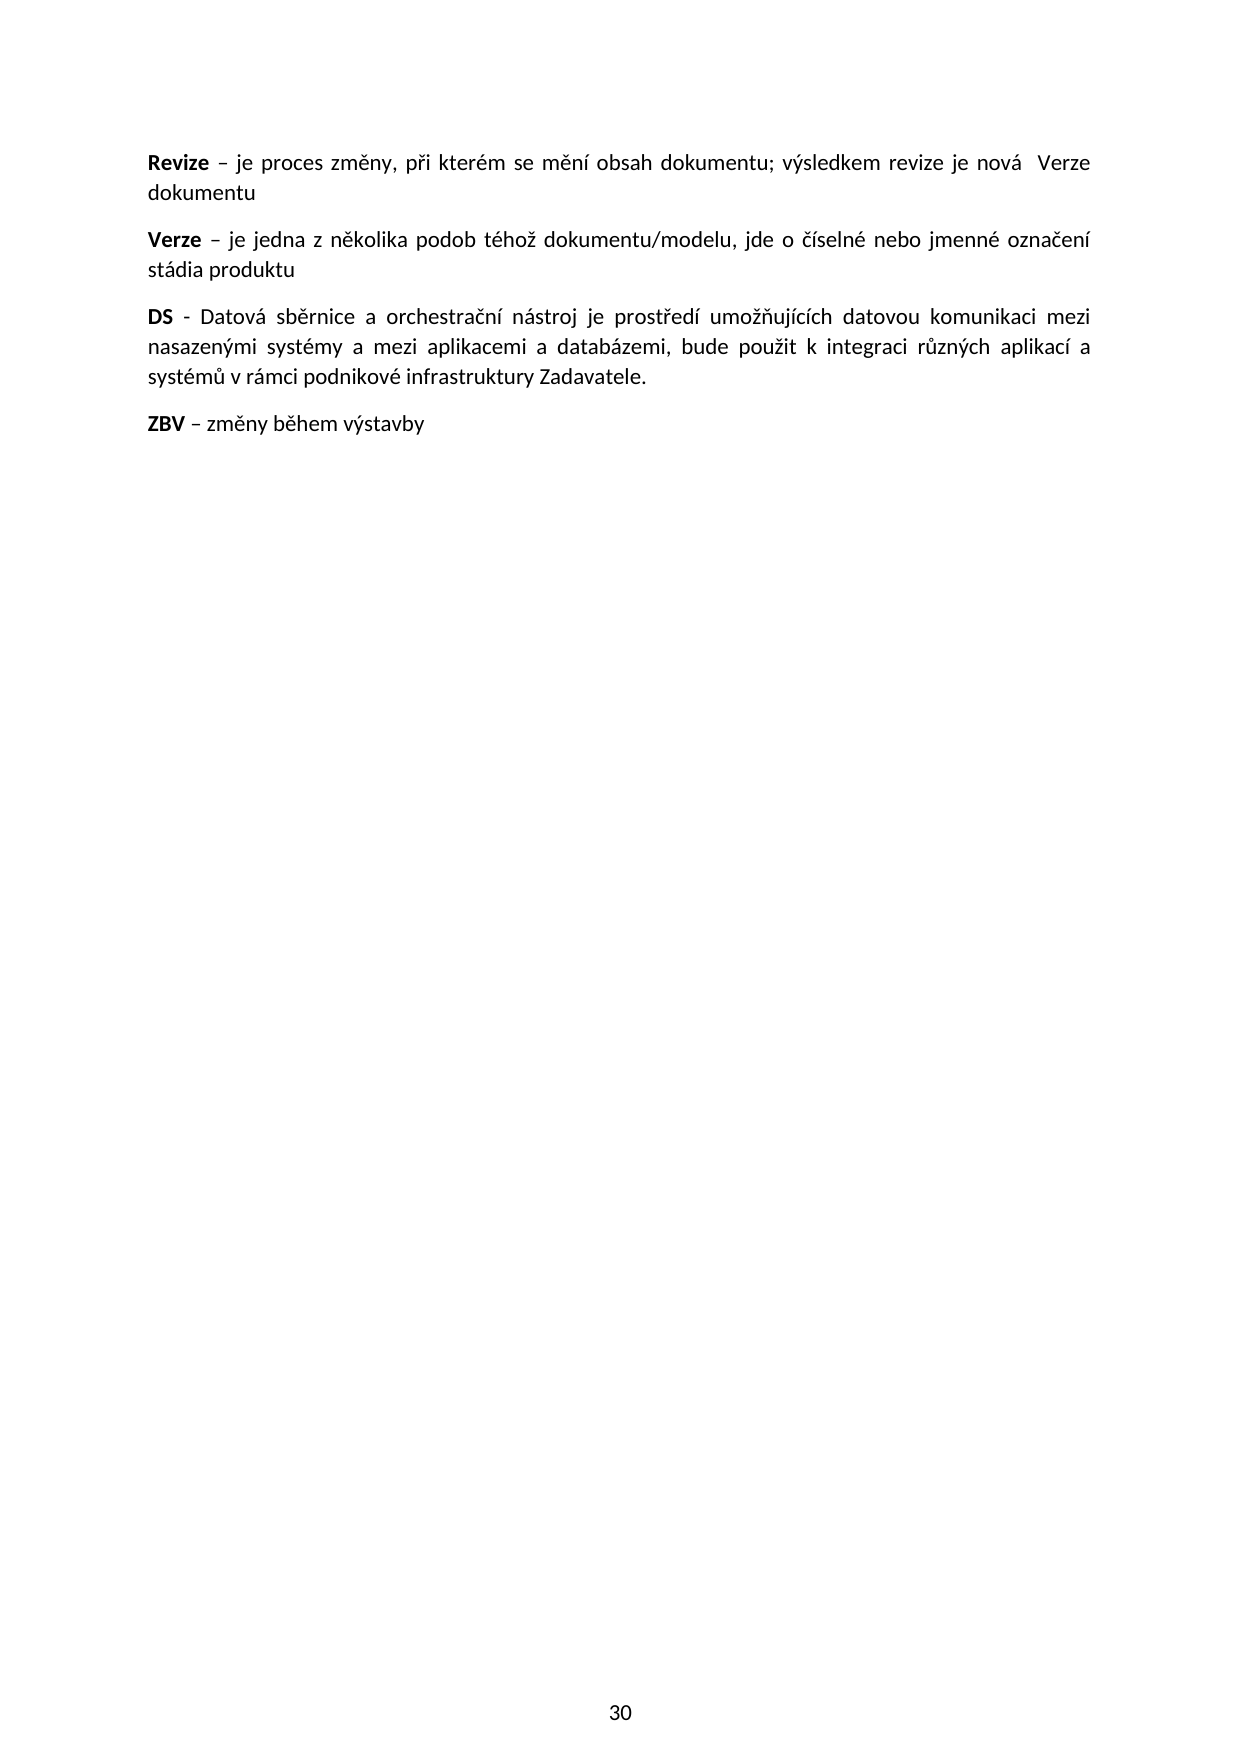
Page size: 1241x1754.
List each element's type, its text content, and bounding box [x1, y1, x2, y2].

text Revize – je proces změny, při kterém se mění obsah dokumentu; výsledkem revize je nová Verze dokumentu [148, 148, 1093, 206]
text Verze – je jedna z několika podob téhož dokumentu/modelu, jde o číselné nebo jmenné označení stádia produktu [148, 225, 1093, 283]
text ZBV – změny během výstavby [148, 409, 1093, 437]
text DS - Datová sběrnice a orchestrační nástroj je prostředí umožňujících datovou komunikaci mezi nasazenými systémy a mezi aplikacemi a databázemi, bude použit k integraci různých aplikací a systémů v rámci podnikové infrastruktury Zadavatele. [148, 302, 1093, 390]
